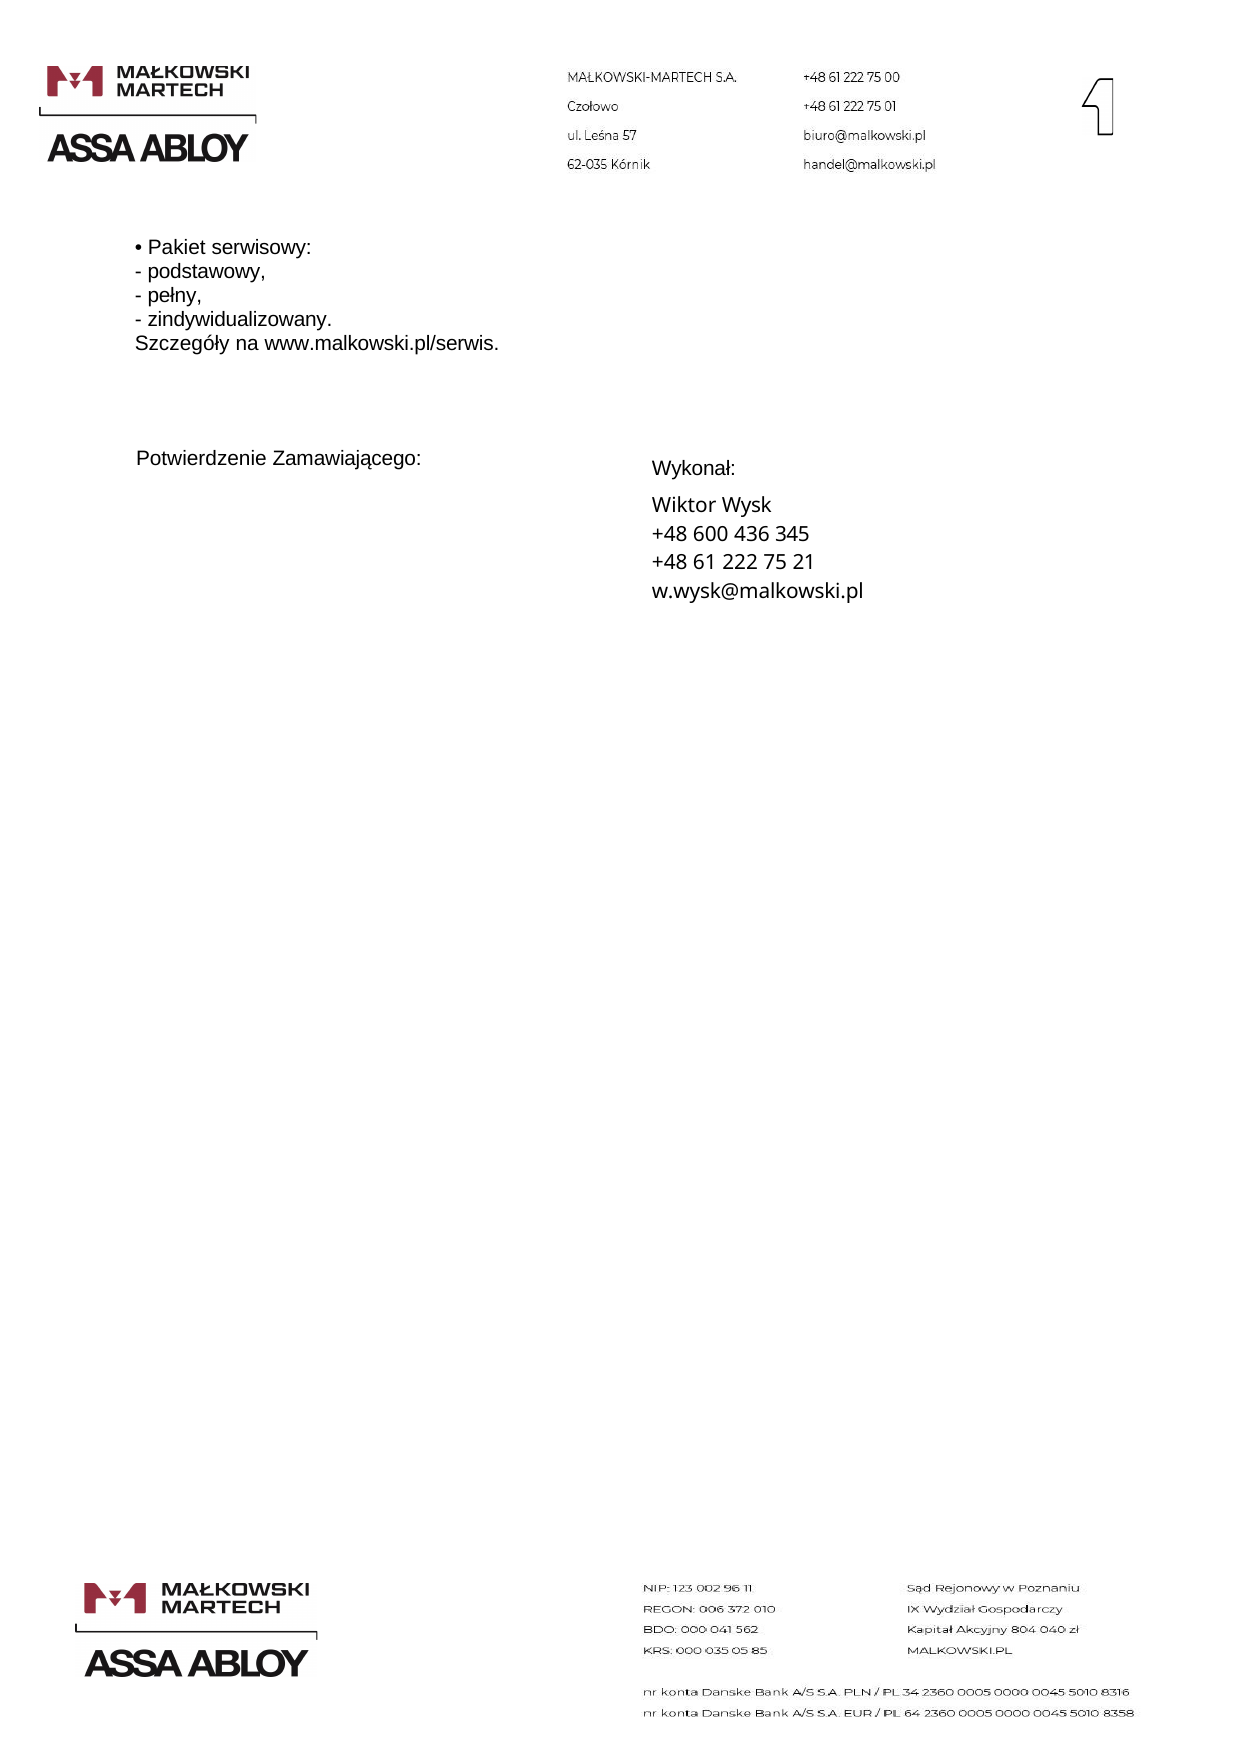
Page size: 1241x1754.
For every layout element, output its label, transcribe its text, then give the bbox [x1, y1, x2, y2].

list Pakiet serwisowy: [134, 235, 1234, 259]
picture [39, 66, 257, 162]
list podstawowy, [134, 259, 1234, 283]
list pełny, [134, 283, 1234, 307]
picture [75, 1583, 318, 1677]
list zindywidualizowany. [134, 307, 1234, 331]
text +48 600 436 345 [652, 519, 1234, 547]
picture [566, 68, 937, 174]
text Potwierdzenie Zamawiającego: [136, 446, 428, 469]
picture [640, 1583, 1141, 1717]
picture [1081, 77, 1114, 136]
text Szczegóły na www.malkowski.pl/serwis. [134, 331, 1234, 354]
text Wykonał: [652, 455, 1234, 479]
text Wiktor Wysk [652, 491, 1234, 519]
text +48 61 222 75 21 [652, 547, 1234, 576]
text w.wysk@malkowski.pl [652, 576, 1234, 604]
